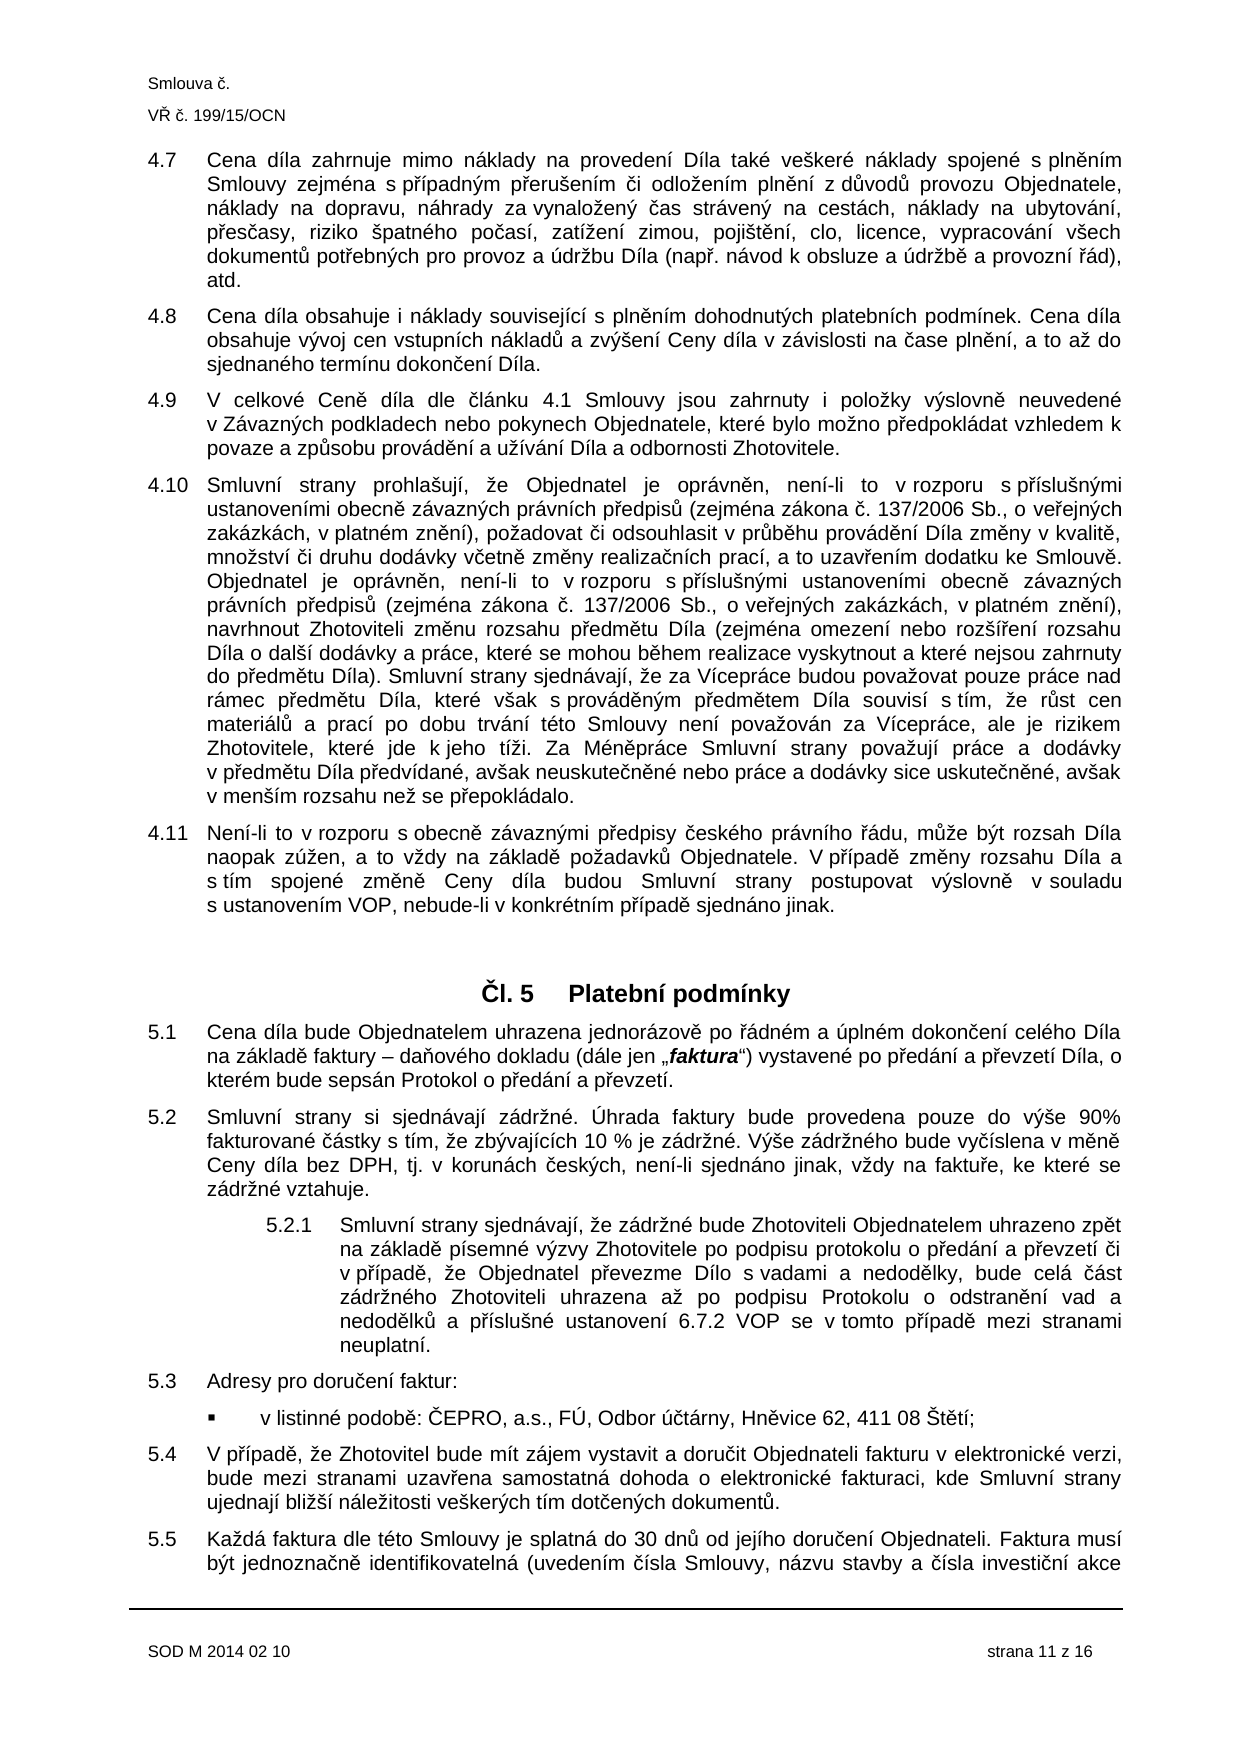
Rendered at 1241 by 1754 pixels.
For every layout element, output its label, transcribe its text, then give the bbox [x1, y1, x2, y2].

list Čl. 5 Platební podmínky [149, 979, 1122, 1008]
list Cena díla bude Objednatelem uhrazena jednorázově po řádném a úplném dokončení celého Díla na základě faktury – daňového dokladu (dále jen „faktura“) vystavené po předání a převzetí Díla, o kterém bude sepsán Protokol o předání a převzetí. [148, 1020, 1122, 1092]
list Smluvní strany sjednávají, že zádržné bude Zhotoviteli Objednatelem uhrazeno zpět na základě písemné výzvy Zhotovitele po podpisu protokolu o předání a převzetí či v případě, že Objednatel převezme Dílo s vadami a nedodělky, bude celá část zádržného Zhotoviteli uhrazena až po podpisu Protokolu o odstranění vad a nedodělků a příslušné ustanovení 6.7.2 VOP se v tomto případě mezi stranami neuplatní. [266, 1213, 1122, 1357]
list V případě, že Zhotovitel bude mít zájem vystavit a doručit Objednateli fakturu v elektronické verzi, bude mezi stranami uzavřena samostatná dohoda o elektronické fakturaci, kde Smluvní strany ujednají bližší náležitosti veškerých tím dotčených dokumentů. [148, 1442, 1122, 1514]
list Není-li to v rozporu s obecně závaznými předpisy českého právního řádu, může být rozsah Díla naopak zúžen, a to vždy na základě požadavků Objednatele. V případě změny rozsahu Díla a s tím spojené změně Ceny díla budou Smluvní strany postupovat výslovně v souladu s ustanovením VOP, nebude-li v konkrétním případě sjednáno jinak. [148, 821, 1122, 916]
list Adresy pro doručení faktur: [148, 1369, 1122, 1393]
list Smluvní strany si sjednávají zádržné. Úhrada faktury bude provedena pouze do výše 90% fakturované částky s tím, že zbývajících 10 % je zádržné. Výše zádržného bude vyčíslena v měně Ceny díla bez DPH, tj. v korunách českých, není-li sjednáno jinak, vždy na faktuře, ke které se zádržné vztahuje. [148, 1104, 1122, 1200]
list Cena díla zahrnuje mimo náklady na provedení Díla také veškeré náklady spojené s plněním Smlouvy zejména s případným přerušením či odložením plnění z důvodů provozu Objednatele, náklady na dopravu, náhrady za vynaložený čas strávený na cestách, náklady na ubytování, přesčasy, riziko špatného počasí, zatížení zimou, pojištění, clo, licence, vypracování všech dokumentů potřebných pro provoz a údržbu Díla (např. návod k obsluze a údržbě a provozní řád), atd. [148, 148, 1122, 291]
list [148, 1526, 1122, 1574]
list Cena díla obsahuje i náklady související s plněním dohodnutých platebních podmínek. Cena díla obsahuje vývoj cen vstupních nákladů a zvýšení Ceny díla v závislosti na čase plnění, a to až do sjednaného termínu dokončení Díla. [148, 304, 1122, 376]
list Smluvní strany prohlašují, že Objednatel je oprávněn, není-li to v rozporu s příslušnými ustanoveními obecně závazných právních předpisů (zejména zákona č. 137/2006 Sb., o veřejných zakázkách, v platném znění), požadovat či odsouhlasit v průběhu provádění Díla změny v kvalitě, množství či druhu dodávky včetně změny realizačních prací, a to uzavřením dodatku ke Smlouvě. Objednatel je oprávněn, není-li to v rozporu s příslušnými ustanoveními obecně závazných právních předpisů (zejména zákona č. 137/2006 Sb., o veřejných zakázkách, v platném znění), navrhnout Zhotoviteli změnu rozsahu předmětu Díla (zejména omezení nebo rozšíření rozsahu Díla o další dodávky a práce, které se mohou během realizace vyskytnout a které nejsou zahrnuty do předmětu Díla). Smluvní strany sjednávají, že za Vícepráce budou považovat pouze práce nad rámec předmětu Díla, které však s prováděným předmětem Díla souvisí s tím, že růst cen materiálů a prací po dobu trvání této Smlouvy není považován za Vícepráce, ale je rizikem Zhotovitele, které jde k jeho tíži. Za Méněpráce Smluvní strany považují práce a dodávky v předmětu Díla předvídané, avšak neuskutečněné nebo práce a dodávky sice uskutečněné, avšak v menším rozsahu než se přepokládalo. [148, 473, 1122, 808]
list v listinné podobě: ČEPRO, a.s., FÚ, Odbor účtárny, Hněvice 62, 411 08 Štětí; [207, 1406, 1122, 1429]
list V celkové Ceně díla dle článku 4.1 Smlouvy jsou zahrnuty i položky výslovně neuvedené v Závazných podkladech nebo pokynech Objednatele, které bylo možno předpokládat vzhledem k povaze a způsobu provádění a užívání Díla a odbornosti Zhotovitele. [148, 388, 1122, 460]
